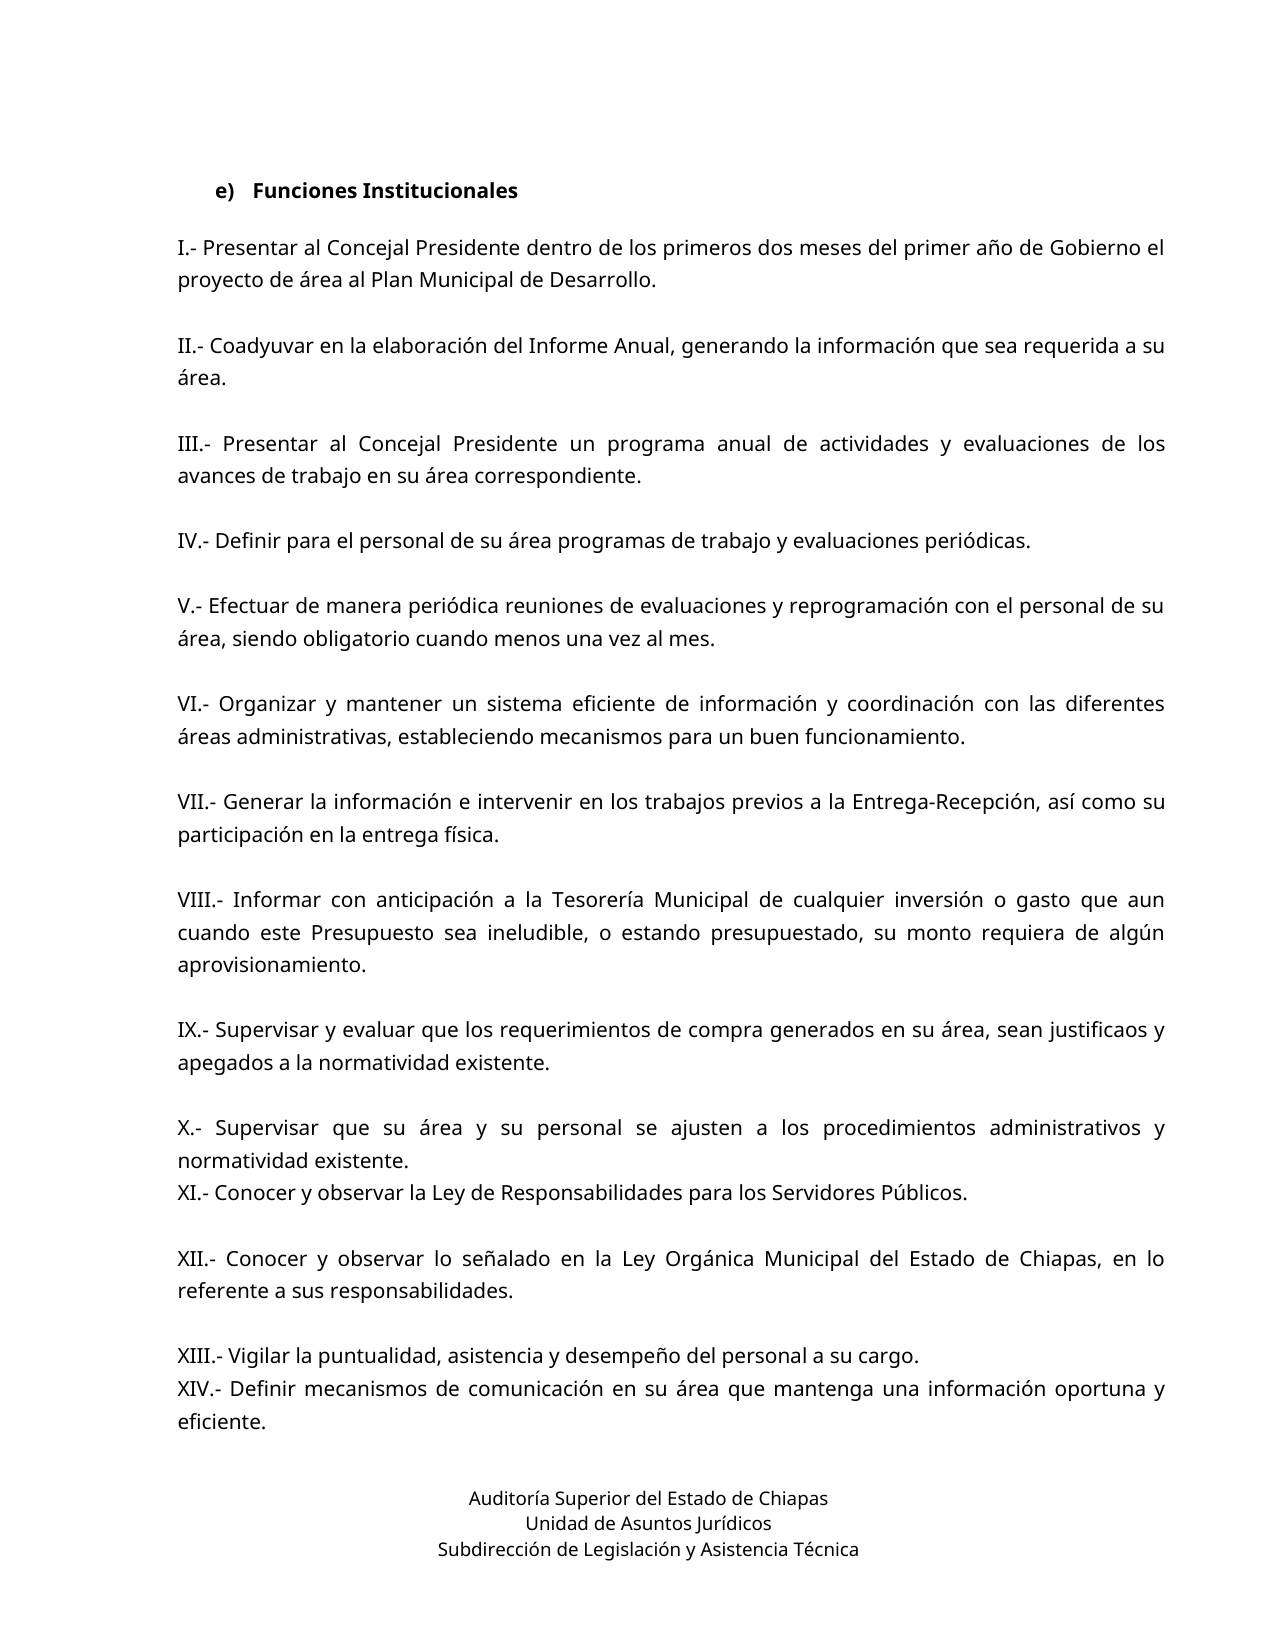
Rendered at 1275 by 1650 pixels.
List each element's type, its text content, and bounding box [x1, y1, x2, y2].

text I.- Presentar al Concejal Presidente dentro de los primeros dos meses del primer año de Gobierno el proyecto de área al Plan Municipal de Desarrollo. [177, 233, 1167, 294]
text X.- Supervisar que su área y su personal se ajusten a los procedimientos administrativos y normatividad existente. [177, 1113, 1167, 1174]
text VI.- Organizar y mantener un sistema eficiente de información y coordinación con las diferentes áreas administrativas, estableciendo mecanismos para un buen funcionamiento. [177, 689, 1167, 751]
list Funciones Institucionales [215, 176, 1167, 204]
text V.- Efectuar de manera periódica reuniones de evaluaciones y reprogramación con el personal de su área, siendo obligatorio cuando menos una vez al mes. [177, 592, 1167, 653]
text XIII.- Vigilar la puntualidad, asistencia y desempeño del personal a su cargo. [177, 1342, 1167, 1370]
text XII.- Conocer y observar lo señalado en la Ley Orgánica Municipal del Estado de Chiapas, en lo referente a sus responsabilidades. [177, 1244, 1167, 1305]
text IX.- Supervisar y evaluar que los requerimientos de compra generados en su área, sean justificaos y apegados a la normatividad existente. [177, 1016, 1167, 1077]
text XIV.- Definir mecanismos de comunicación en su área que mantenga una información oportuna y eficiente. [177, 1374, 1167, 1435]
text IV.- Definir para el personal de su área programas de trabajo y evaluaciones periódicas. [177, 526, 1167, 555]
text XI.- Conocer y observar la Ley de Responsabilidades para los Servidores Públicos. [177, 1178, 1167, 1207]
text VII.- Generar la información e intervenir en los trabajos previos a la Entrega-Recepción, así como su participación en la entrega física. [177, 787, 1167, 848]
text VIII.- Informar con anticipación a la Tesorería Municipal de cualquier inversión o gasto que aun cuando este Presupuesto sea ineludible, o estando presupuestado, su monto requiera de algún aprovisionamiento. [177, 885, 1167, 979]
text III.- Presentar al Concejal Presidente un programa anual de actividades y evaluaciones de los avances de trabajo en su área correspondiente. [177, 429, 1167, 490]
text II.- Coadyuvar en la elaboración del Informe Anual, generando la información que sea requerida a su área. [177, 331, 1167, 392]
